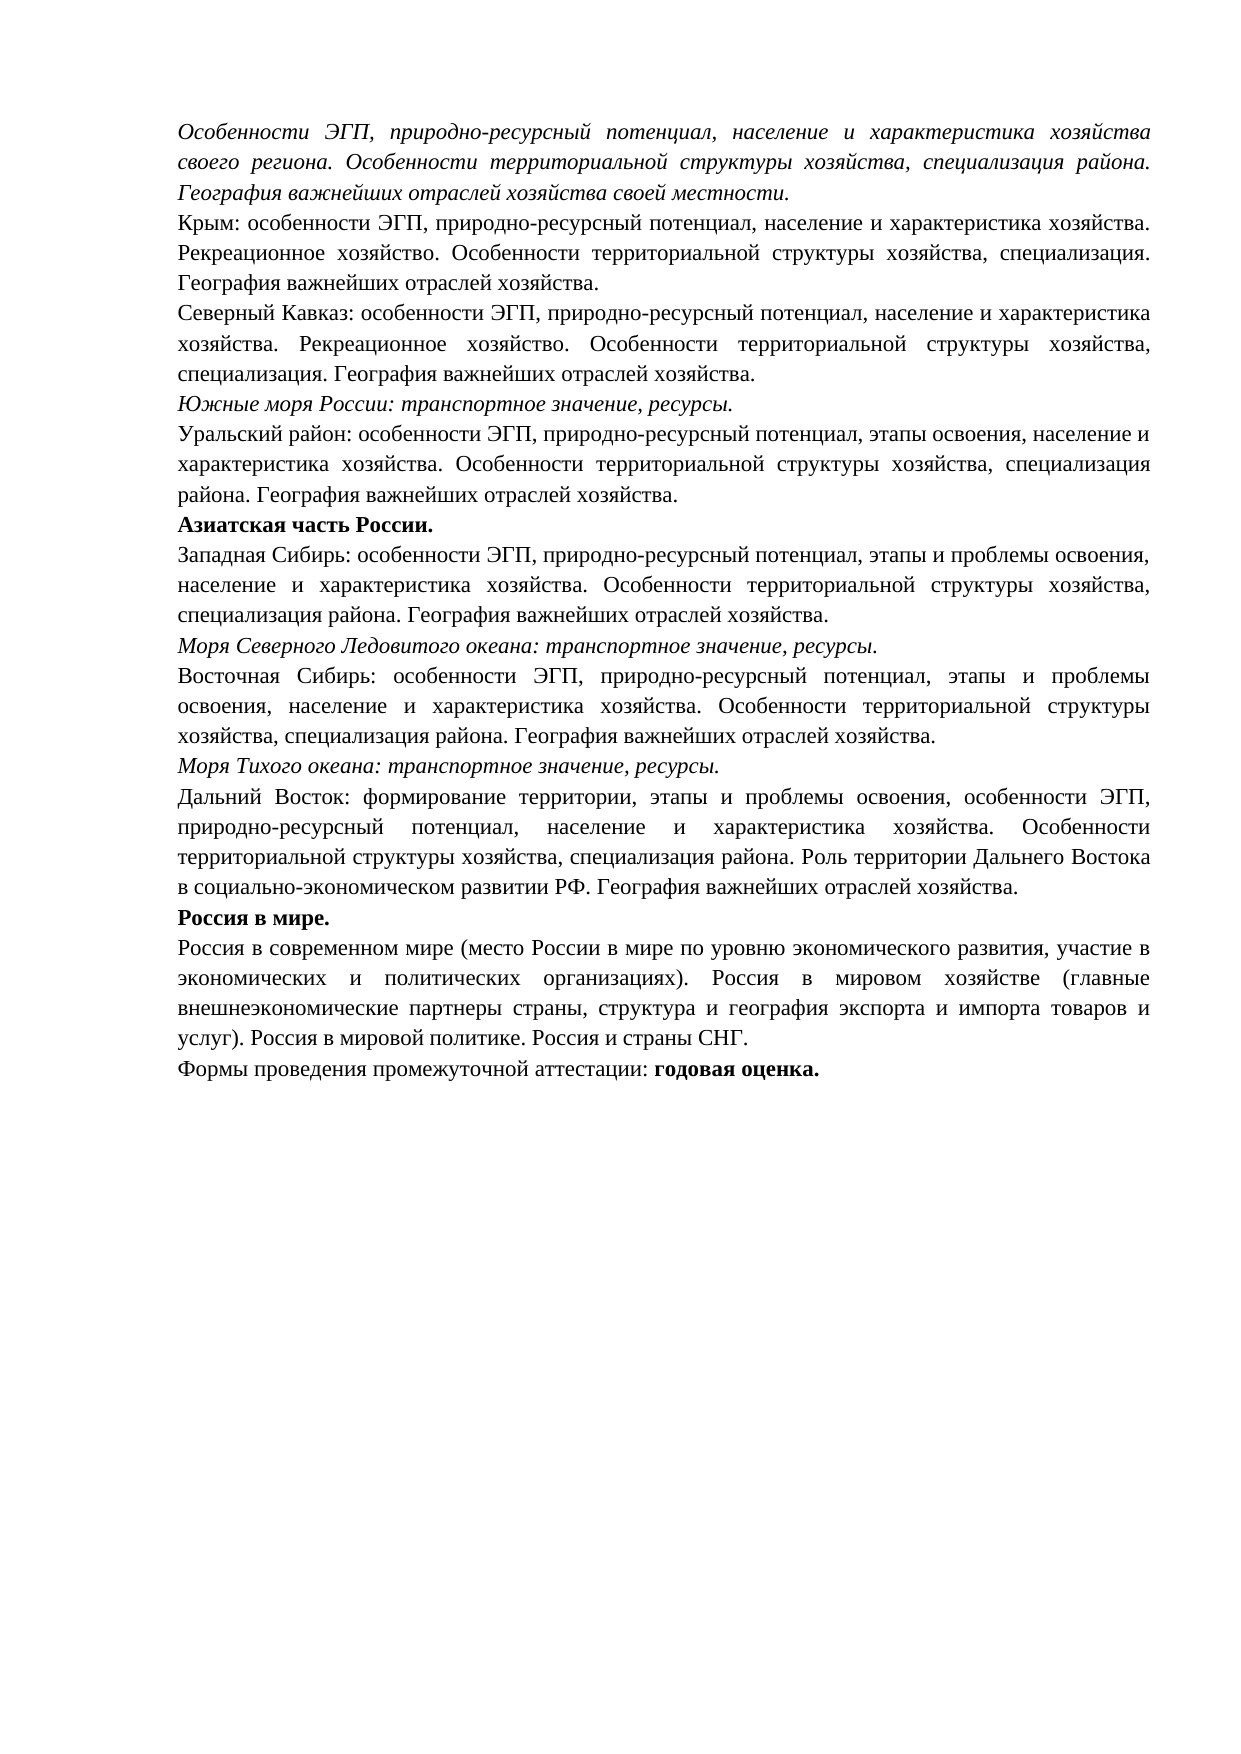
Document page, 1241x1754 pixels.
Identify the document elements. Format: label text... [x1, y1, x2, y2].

text Россия в мире. [177, 903, 1152, 930]
text Уральский район: особенности ЭГП, природно-ресурсный потенциал, этапы освоения, население и характеристика хозяйства. Особенности территориальной структуры хозяйства, специализация района. География важнейших отраслей хозяйства. [177, 420, 1152, 507]
text Южные моря России: транспортное значение, ресурсы. [177, 390, 1152, 416]
text Моря Северного Ледовитого океана: транспортное значение, ресурсы. [177, 632, 1152, 658]
text Формы проведения промежуточной аттестации: годовая оценка. [177, 1054, 1152, 1081]
text Особенности ЭГП, природно-ресурсный потенциал, население и характеристика хозяйства своего региона. Особенности территориальной структуры хозяйства, специализация района. География важнейших отраслей хозяйства своей местности. [177, 118, 1152, 205]
text Восточная Сибирь: особенности ЭГП, природно-ресурсный потенциал, этапы и проблемы освоения, население и характеристика хозяйства. Особенности территориальной структуры хозяйства, специализация района. География важнейших отраслей хозяйства. [177, 662, 1152, 749]
text Крым: особенности ЭГП, природно-ресурсный потенциал, население и характеристика хозяйства. Рекреационное хозяйство. Особенности территориальной структуры хозяйства, специализация. География важнейших отраслей хозяйства. [177, 209, 1152, 296]
text Россия в современном мире (место России в мире по уровню экономического развития, участие в экономических и политических организациях). Россия в мировом хозяйстве (главные внешнеэкономические партнеры страны, структура и география экспорта и импорта товаров и услуг). Россия в мировой политике. Россия и страны СНГ. [177, 934, 1152, 1051]
text Дальний Восток: формирование территории, этапы и проблемы освоения, особенности ЭГП, природно-ресурсный потенциал, население и характеристика хозяйства. Особенности территориальной структуры хозяйства, специализация района. Роль территории Дальнего Востока в социально-экономическом развитии РФ. География важнейших отраслей хозяйства. [177, 783, 1152, 900]
text Северный Кавказ: особенности ЭГП, природно-ресурсный потенциал, население и характеристика хозяйства. Рекреационное хозяйство. Особенности территориальной структуры хозяйства, специализация. География важнейших отраслей хозяйства. [177, 299, 1152, 386]
text Западная Сибирь: особенности ЭГП, природно-ресурсный потенциал, этапы и проблемы освоения, население и характеристика хозяйства. Особенности территориальной структуры хозяйства, специализация района. География важнейших отраслей хозяйства. [177, 541, 1152, 628]
text Моря Тихого океана: транспортное значение, ресурсы. [177, 752, 1152, 779]
text Азиатская часть России. [177, 511, 1152, 537]
